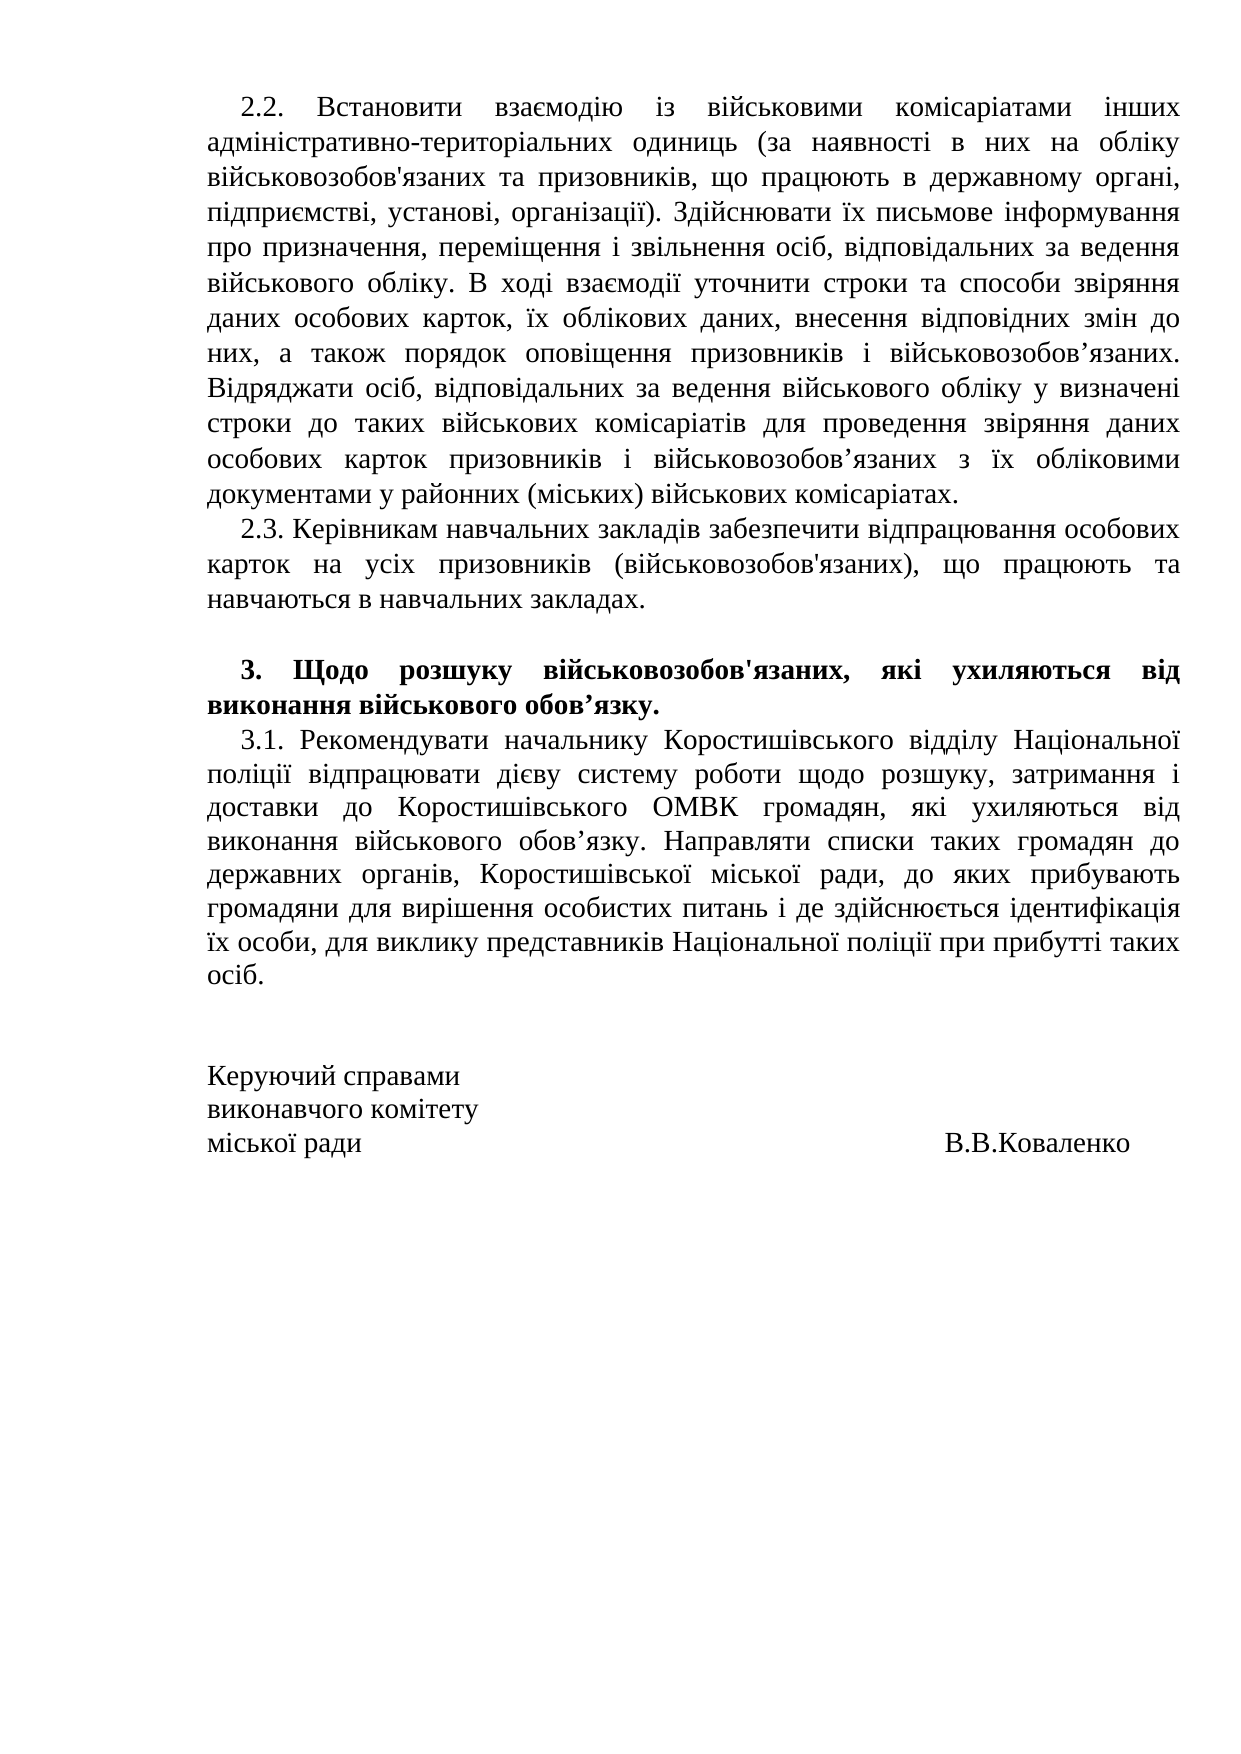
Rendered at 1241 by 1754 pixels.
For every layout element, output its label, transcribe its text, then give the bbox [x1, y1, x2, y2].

text Керуючий справами [207, 1058, 1181, 1091]
text 2.2. Встановити взаємодію із військовими комісаріатами інших адміністративно-територіальних одиниць (за наявності в них на обліку військовозобов'язаних та призовників, що працюють в державному органі, підприємстві, установі, організації). Здійснювати їх письмове інформування про призначення, переміщення і звільнення осіб, відповідальних за ведення військового обліку. В ході взаємодії уточнити строки та способи звіряння даних особових карток, їх облікових даних, внесення відповідних змін до них, а також порядок оповіщення призовників і військовозобов’язаних. Відряджати осіб, відповідальних за ведення військового обліку у визначені строки до таких військових комісаріатів для проведення звіряння даних особових карток призовників і військовозобов’язаних з їх обліковими документами у районних (міських) військових комісаріатах. [207, 89, 1181, 509]
text виконавчого комітету [207, 1091, 1181, 1125]
text 2.3. Керівникам навчальних закладів забезпечити відпрацювання особових карток на усіх призовників (військовозобов'язаних), що працюють та навчаються в навчальних закладах. [207, 511, 1181, 615]
text 3.1. Рекомендувати начальнику Коростишівського відділу Національної поліції відпрацювати дієву систему роботи щодо розшуку, затримання і доставки до Коростишівського ОМВК громадян, які ухиляються від виконання військового обов’язку. Направляти списки таких громадян до державних органів, Коростишівської міської ради, до яких прибувають громадяни для вирішення особистих питань і де здійснюється ідентифікація їх особи, для виклику представників Національної поліції при прибутті таких осіб. [207, 722, 1181, 991]
text 3. Щодо розшуку військовозобов'язаних, які ухиляються від виконання військового обов’язку. [207, 652, 1181, 721]
text міської ради В.В.Коваленко [207, 1125, 1181, 1158]
